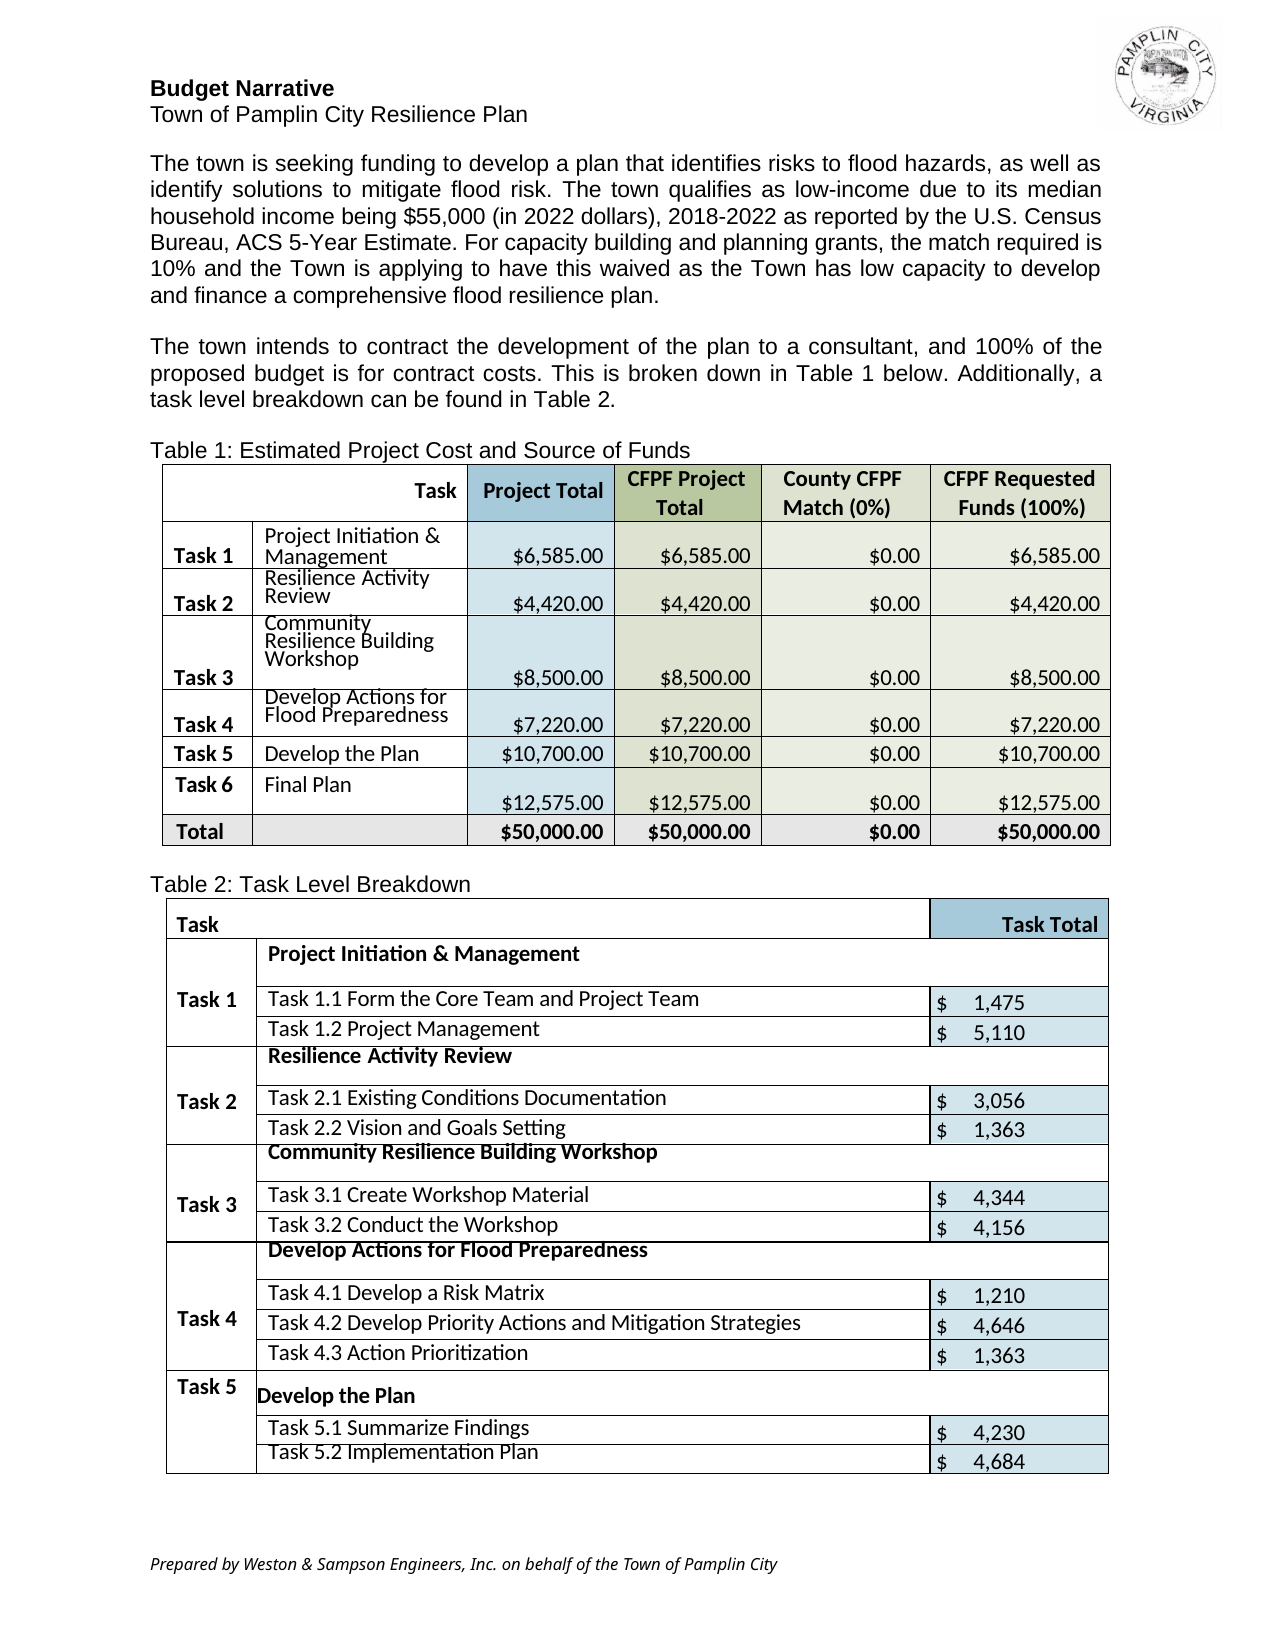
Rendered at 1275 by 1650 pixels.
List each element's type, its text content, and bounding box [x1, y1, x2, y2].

table_cell $10,700.00 [615, 737, 761, 767]
table_cell Task 2 [163, 569, 252, 614]
table_cell Task 5 [167, 1371, 256, 1473]
table_cell Project Initiation & Management [253, 522, 467, 568]
table_cell $ 3,056 [931, 1086, 1108, 1114]
table_cell $8,500.00 [615, 616, 761, 689]
table_cell Task 2.1 Existing Conditions Documentation [257, 1086, 929, 1114]
table_cell $12,575.00 [468, 768, 614, 814]
table_cell $6,585.00 [931, 522, 1110, 568]
table_cell Project Initiation & Management [257, 939, 1108, 986]
table_cell $ 4,344 [931, 1182, 1108, 1211]
table_cell Task 5.1 Summarize Findings [257, 1416, 929, 1444]
table_cell [253, 815, 467, 845]
table_header Task Total [931, 899, 1108, 938]
table_cell $ 5,110 [931, 1017, 1108, 1046]
table_cell Task 2 [167, 1047, 256, 1143]
table_cell Resilience Activity Review [257, 1047, 1108, 1085]
table_cell Task 4 [163, 690, 252, 736]
table_cell Community Resilience Building Workshop [253, 616, 467, 689]
table_cell $ 1,475 [931, 987, 1108, 1016]
table_header CFPF Project Total [615, 465, 761, 521]
table_cell Task 3.2 Conduct the Workshop [257, 1212, 929, 1241]
table_cell $4,420.00 [931, 569, 1110, 614]
table_cell $4,420.00 [615, 569, 761, 614]
table_cell Task 5 [163, 737, 252, 767]
table_cell $12,575.00 [615, 768, 761, 814]
table_cell $0.00 [762, 569, 930, 614]
table_cell Task 1.1 Form the Core Team and Project Team [257, 987, 929, 1016]
table_cell $7,220.00 [615, 690, 761, 736]
table_cell $12,575.00 [931, 768, 1110, 814]
table_cell $ 1,363 [931, 1115, 1108, 1143]
table_cell Develop the Plan [257, 1371, 1108, 1415]
table_header Project Total [468, 465, 614, 521]
table_cell $0.00 [762, 522, 930, 568]
table_cell Develop Actions for Flood Preparedness [253, 690, 467, 736]
table_cell $7,220.00 [931, 690, 1110, 736]
table_cell $0.00 [762, 768, 930, 814]
table_cell Task 4.1 Develop a Risk Matrix [257, 1280, 929, 1309]
table_header Task [167, 899, 929, 938]
table_cell Task 2.2 Vision and Goals Setting [257, 1115, 929, 1143]
picture [1096, 18, 1222, 131]
table_cell $ 4,156 [931, 1212, 1108, 1241]
table_cell $50,000.00 [615, 815, 761, 845]
table_cell $6,585.00 [468, 522, 614, 568]
table_cell $7,220.00 [468, 690, 614, 736]
table_cell Task 1 [167, 939, 256, 1046]
table_cell $ 4,646 [931, 1310, 1108, 1339]
table_cell $0.00 [762, 616, 930, 689]
table_cell Develop Actions for Flood Preparedness [257, 1243, 1108, 1279]
table_cell $8,500.00 [931, 616, 1110, 689]
text The town is seeking funding to develop a plan that identifies risks to flood hazards, as well as identify solutions to mitigate flood risk. The town qualifies as low-income due to its median household income being $55,000 (in 2022 dollars), 2018-2022 as reported by the U.S. Census Bureau, ACS 5-Year Estimate. For capacity building and planning grants, the match required is 10% and the Town is applying to have this waived as the Town has low capacity to develop and finance a comprehensive flood resilience plan. [150, 150, 1102, 308]
text Table 2: Task Level Breakdown [150, 871, 1125, 898]
table_cell $ 1,210 [931, 1280, 1108, 1309]
table_cell Develop the Plan [253, 737, 467, 767]
table_cell Total [163, 815, 252, 845]
table_cell Task 4 [167, 1243, 256, 1369]
table_cell $50,000.00 [931, 815, 1110, 845]
table_cell $ 4,684 [931, 1445, 1108, 1473]
table_cell $ 1,363 [931, 1340, 1108, 1369]
table_cell Community Resilience Building Workshop [257, 1145, 1108, 1181]
table_cell Resilience Activity Review [253, 569, 467, 614]
table_cell $50,000.00 [468, 815, 614, 845]
table_header Task [163, 465, 467, 521]
text Table 1: Estimated Project Cost and Source of Funds [150, 437, 1125, 463]
table_cell $4,420.00 [468, 569, 614, 614]
table_header CFPF Requested Funds (100%) [931, 465, 1110, 521]
table_cell $0.00 [762, 690, 930, 736]
table_cell $6,585.00 [615, 522, 761, 568]
table_cell $0.00 [762, 737, 930, 767]
table_cell $0.00 [762, 815, 930, 845]
table_cell Task 5.2 Implementation Plan [257, 1445, 929, 1473]
table_cell Task 1.2 Project Management [257, 1017, 929, 1046]
table_cell $ 4,230 [931, 1416, 1108, 1444]
table_cell Task 1 [163, 522, 252, 568]
table_cell Task 3.1 Create Workshop Material [257, 1182, 929, 1211]
table_cell $8,500.00 [468, 616, 614, 689]
table_cell $10,700.00 [468, 737, 614, 767]
table_cell Final Plan [253, 768, 467, 814]
table_cell Task 3 [167, 1145, 256, 1241]
table_cell Task 4.2 Develop Priority Actions and Mitigation Strategies [257, 1310, 929, 1339]
text The town intends to contract the development of the plan to a consultant, and 100% of the proposed budget is for contract costs. This is broken down in Table 1 below. Additionally, a task level breakdown can be found in Table 2. [150, 333, 1102, 412]
table_cell Task 4.3 Action Prioritization [257, 1340, 929, 1369]
table_header County CFPF Match (0%) [762, 465, 930, 521]
table_cell $10,700.00 [931, 737, 1110, 767]
table_cell Task 6 [163, 768, 252, 814]
table_cell Task 3 [163, 616, 252, 689]
